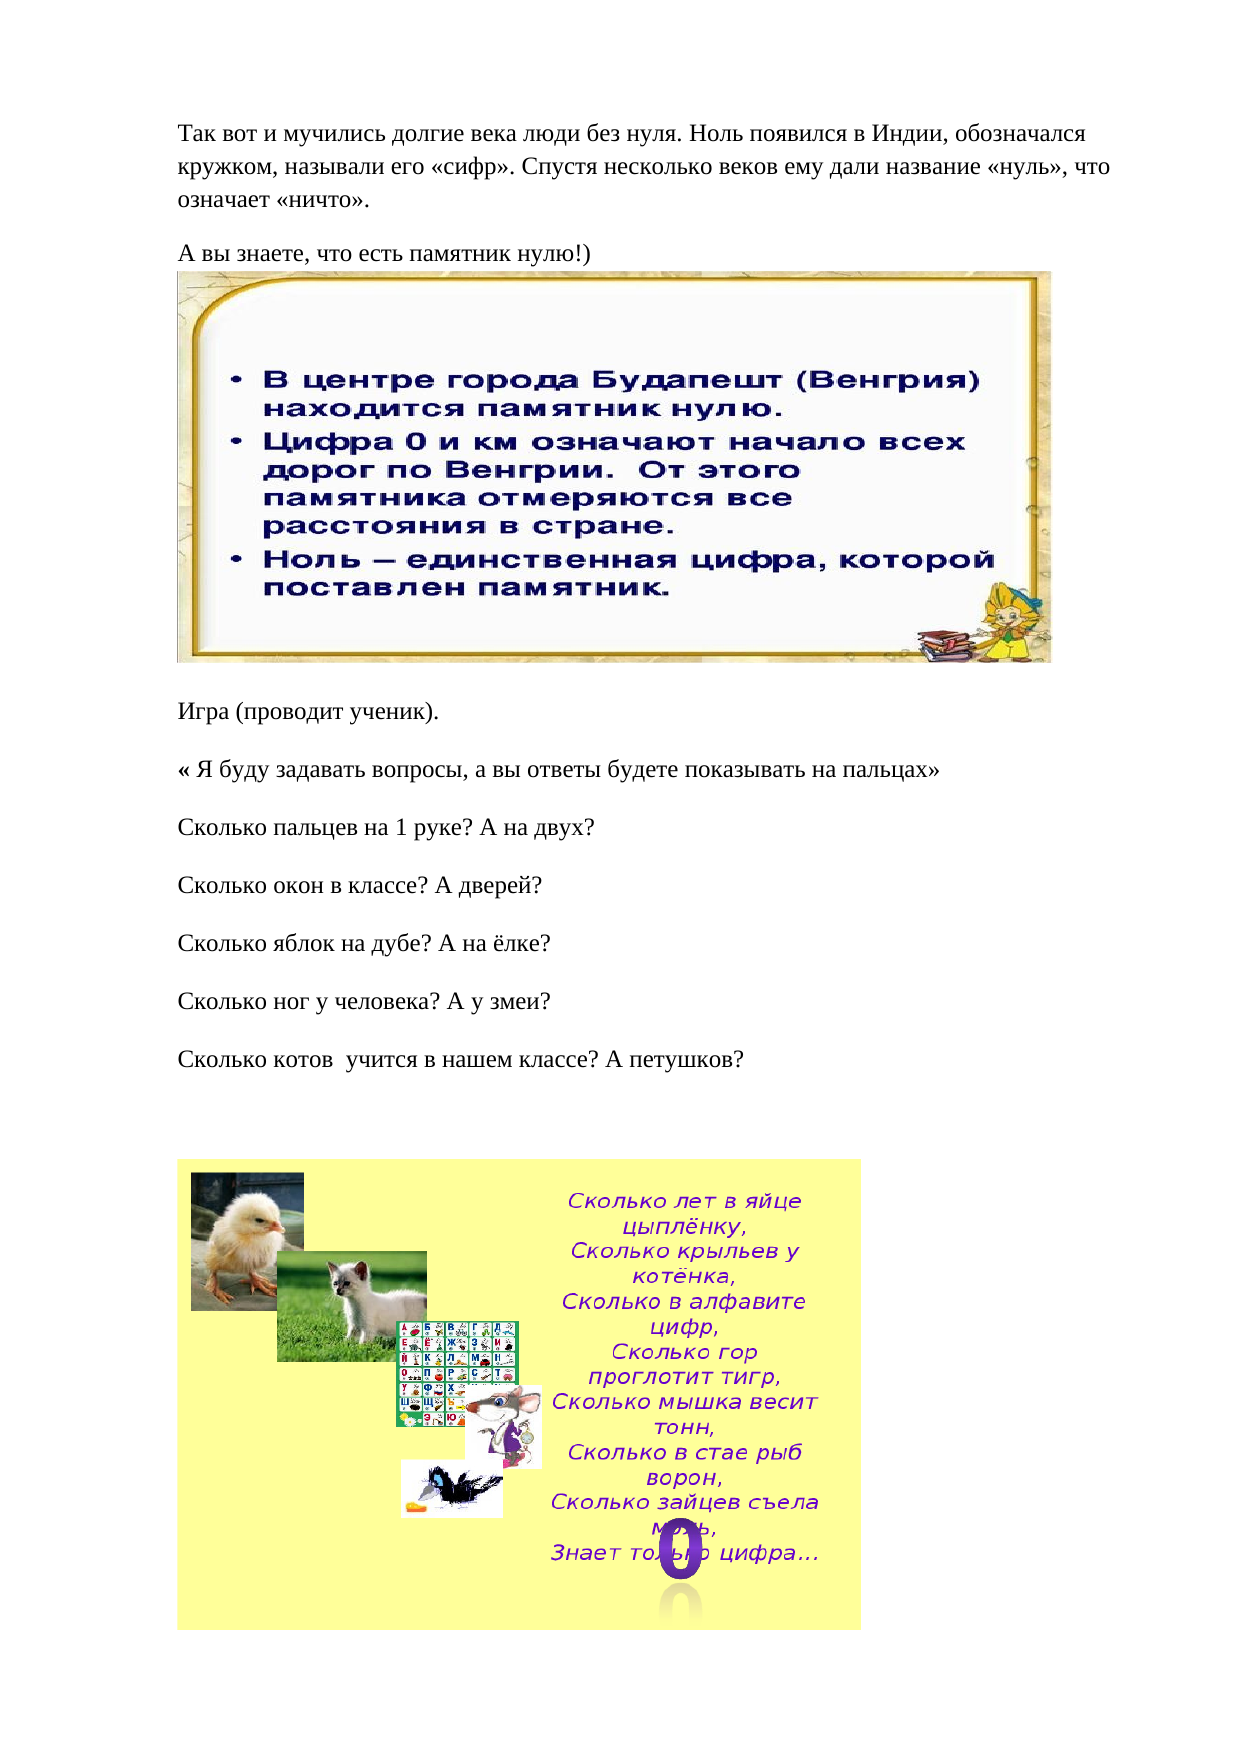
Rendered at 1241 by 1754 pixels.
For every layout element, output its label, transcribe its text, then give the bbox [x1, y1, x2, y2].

text Сколько окон в классе? А дверей? [177, 870, 1152, 899]
text Сколько ног у человека? А у змеи? [177, 986, 1152, 1014]
text Игра (проводит ученик). [177, 696, 1152, 725]
picture [177, 271, 1053, 663]
text Сколько пальцев на 1 руке? А на двух? [177, 812, 1152, 841]
text Сколько котов учится в нашем классе? А петушков? [177, 1044, 1152, 1072]
text Сколько яблок на дубе? А на ёлке? [177, 928, 1152, 957]
text « Я буду задавать вопросы, а вы ответы будете показывать на пальцах» [177, 754, 1152, 783]
picture [177, 1159, 861, 1630]
text Так вот и мучились долгие века люди без нуля. Ноль появился в Индии, обозначался кружком, называли его «сифр». Спустя несколько веков ему дали название «нуль», что означает «ничто». [177, 118, 1152, 213]
